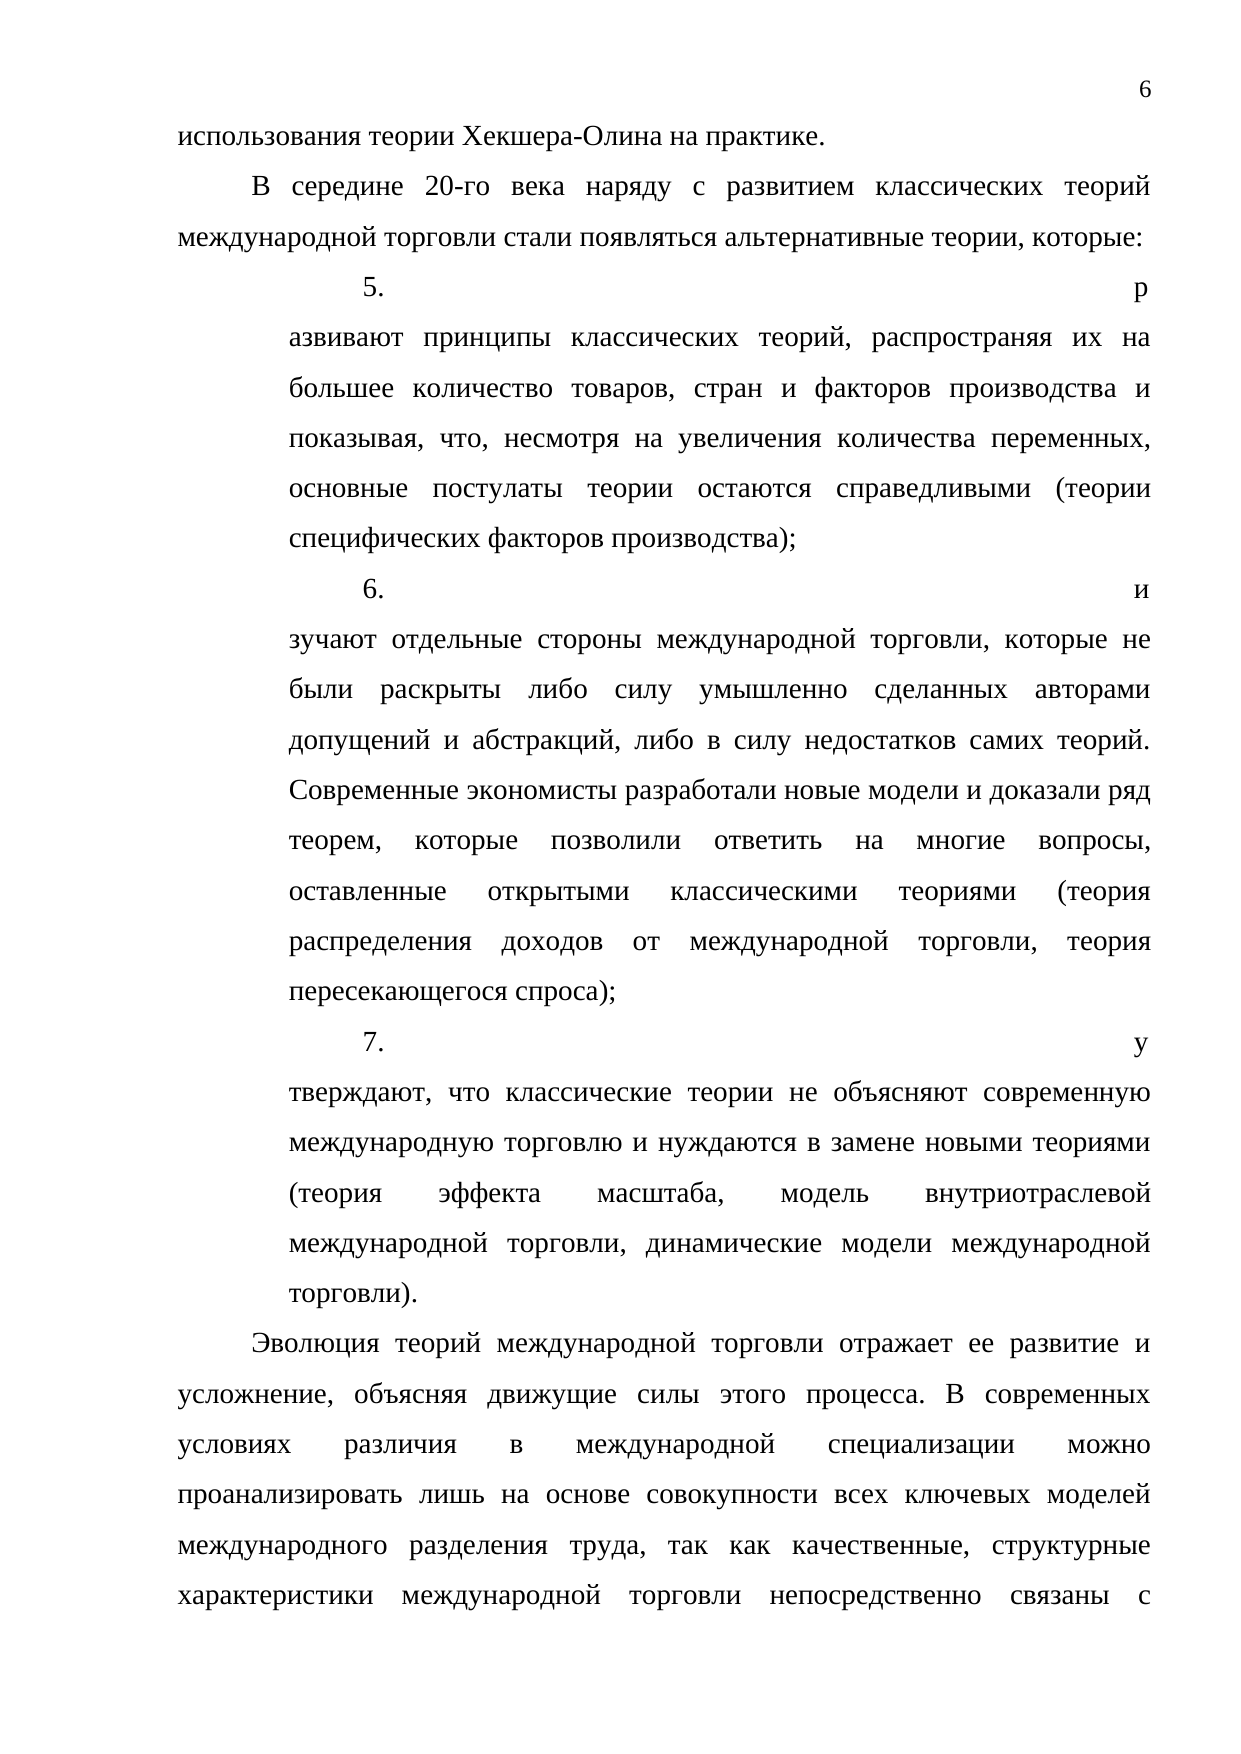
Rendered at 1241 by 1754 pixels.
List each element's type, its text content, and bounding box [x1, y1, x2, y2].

text В середине 20-го века наряду с развитием классических теорий международной торговли стали появляться альтернативные теории, которые: [177, 168, 1152, 252]
text изучают отдельные стороны международной торговли, которые не были раскрыты либо силу умышленно сделанных авторами допущений и абстракций, либо в силу недостатков самих теорий. Современные экономисты разработали новые модели и доказали ряд теорем, которые позволили ответить на многие вопросы, оставленные открытыми классическими теориями (теория распределения доходов от международной торговли, теория пересекающегося спроса); [288, 571, 1152, 1007]
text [177, 118, 1152, 152]
text развивают принципы классических теорий, распространяя их на большее количество товаров, стран и факторов производства и показывая, что, несмотря на увеличения количества переменных, основные постулаты теории остаются справедливыми (теории специфических факторов производства); [288, 269, 1152, 554]
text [177, 1326, 1152, 1611]
text утверждают, что классические теории не объясняют современную международную торговлю и нуждаются в замене новыми теориями (теория эффекта масштаба, модель внутриотраслевой международной торговли, динамические модели международной торговли). [288, 1024, 1152, 1309]
